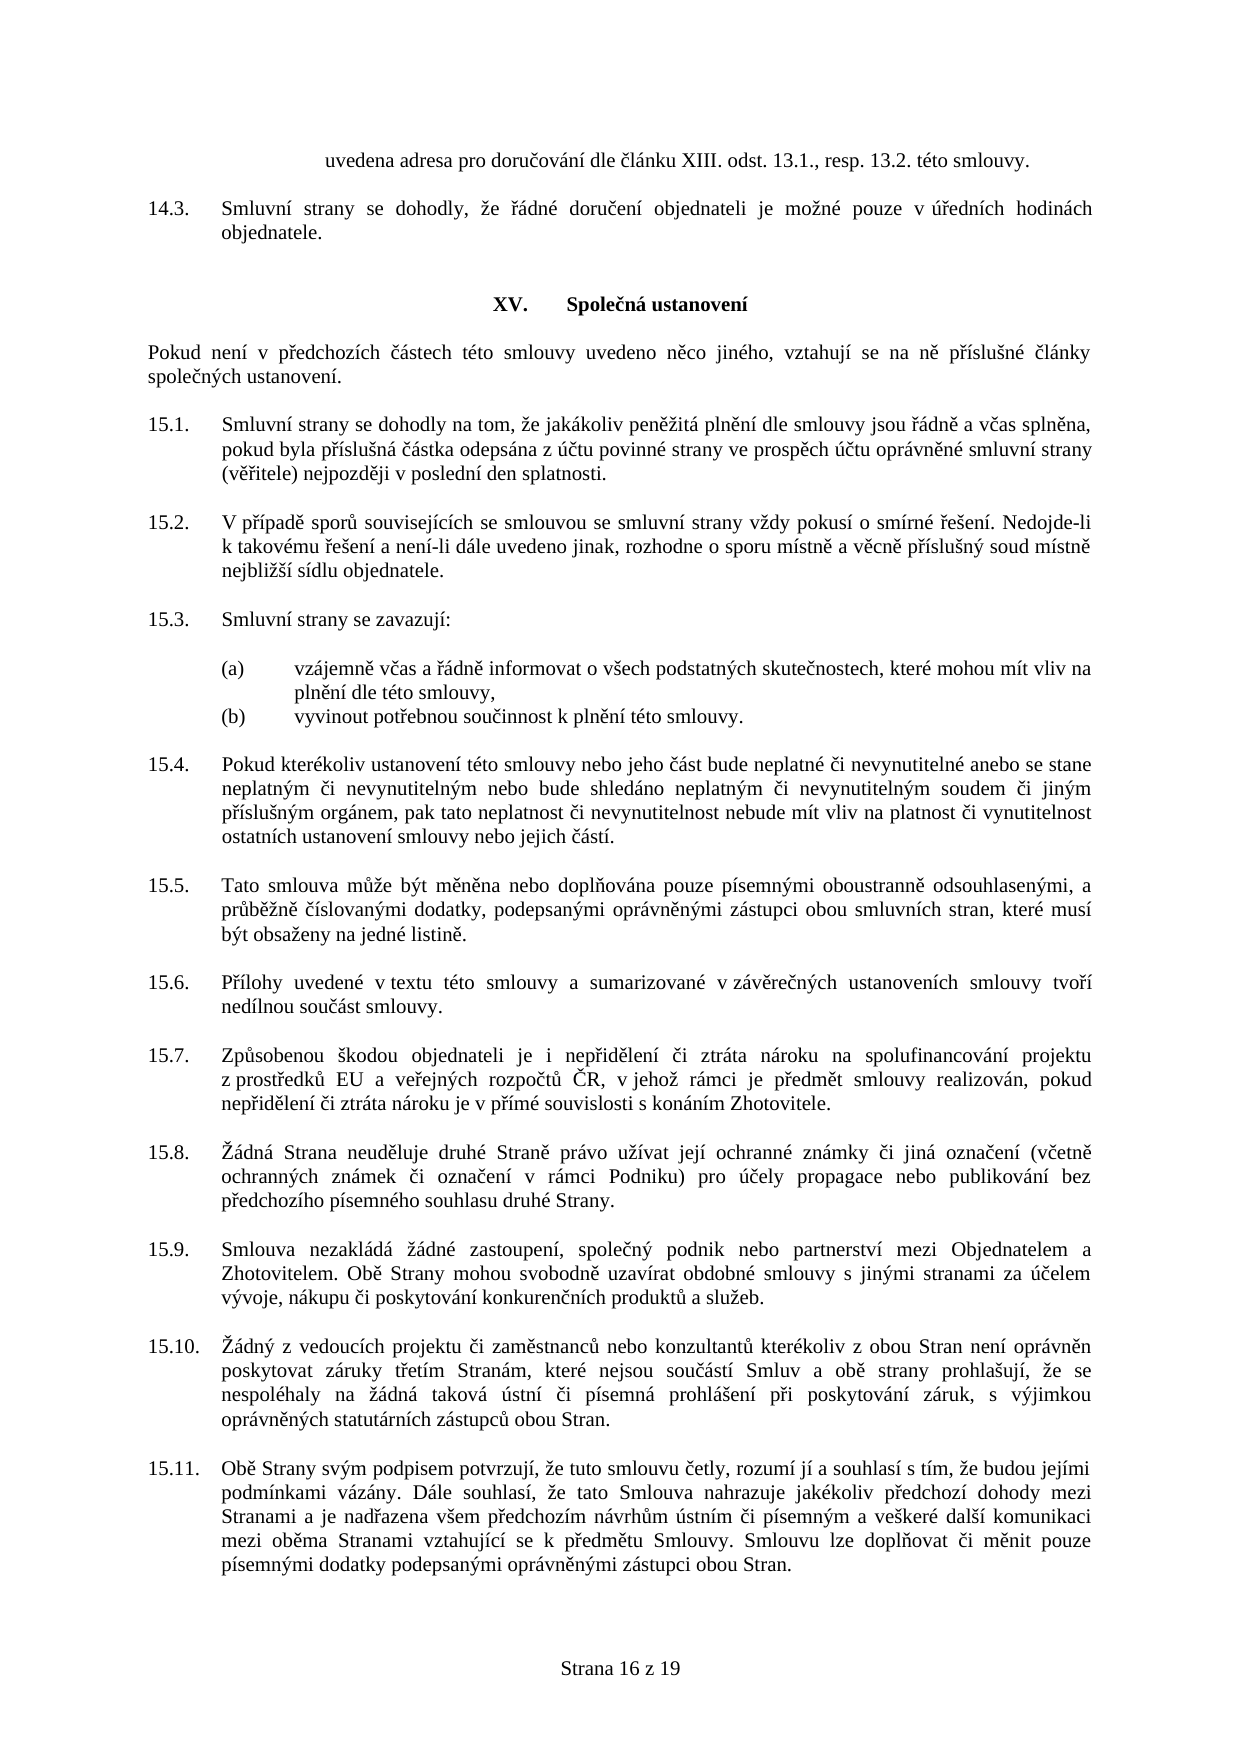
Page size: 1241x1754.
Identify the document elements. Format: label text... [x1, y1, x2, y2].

text 15.8. Žádná Strana neuděluje druhé Straně právo užívat její ochranné známky či jiná označení (včetně ochranných známek či označení v rámci Podniku) pro účely propagace nebo publikování bez předchozího písemného souhlasu druhé Strany. [148, 1140, 1092, 1212]
subtitle (a) vzájemně včas a řádně informovat o všech podstatných skutečnostech, které mohou mít vliv na plnění dle této smlouvy, [221, 656, 1092, 704]
text 15.7. Způsobenou škodou objednateli je i nepřidělení či ztráta nároku na spolufinancování projektu z prostředků EU a veřejných rozpočtů ČR, v jehož rámci je předmět smlouvy realizován, pokud nepřidělení či ztráta nároku je v přímé souvislosti s konáním Zhotovitele. [148, 1043, 1092, 1115]
text 15.9. Smlouva nezakládá žádné zastoupení, společný podnik nebo partnerství mezi Objednatelem a Zhotovitelem. Obě Strany mohou svobodně uzavírat obdobné smlouvy s jinými stranami za účelem vývoje, nákupu či poskytování konkurenčních produktů a služeb. [148, 1237, 1092, 1309]
text 15.11. Obě Strany svým podpisem potvrzují, že tuto smlouvu četly, rozumí jí a souhlasí s tím, že budou jejími podmínkami vázány. Dále souhlasí, že tato Smlouva nahrazuje jakékoliv předchozí dohody mezi Stranami a je nadřazena všem předchozím návrhům ústním či písemným a veškeré další komunikaci mezi oběma Stranami vztahující se k předmětu Smlouvy. Smlouvu lze doplňovat či měnit pouze písemnými dodatky podepsanými oprávněnými zástupci obou Stran. [148, 1456, 1092, 1576]
text 15.6. Přílohy uvedené v textu této smlouvy a sumarizované v závěrečných ustanoveních smlouvy tvoří nedílnou součást smlouvy. [148, 969, 1092, 1018]
text 15.1. Smluvní strany se dohodly na tom, že jakákoliv peněžitá plnění dle smlouvy jsou řádně a včas splněna, pokud byla příslušná částka odepsána z účtu povinné strany ve prospěch účtu oprávněné smluvní strany (věřitele) nejpozději v poslední den splatnosti. [148, 412, 1092, 484]
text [266, 148, 1092, 172]
text 15.3. Smluvní strany se zavazují: [148, 607, 1092, 631]
text 15.5. Tato smlouva může být měněna nebo doplňována pouze písemnými oboustranně odsouhlasenými, a průběžně číslovanými dodatky, podepsanými oprávněnými zástupci obou smluvních stran, které musí být obsaženy na jedné listině. [148, 873, 1092, 946]
text Pokud není v předchozích částech této smlouvy uvedeno něco jiného, vztahují se na ně příslušné články společných ustanovení. [148, 340, 1092, 388]
text 15.4. Pokud kterékoliv ustanovení této smlouvy nebo jeho část bude neplatné či nevynutitelné anebo se stane neplatným či nevynutitelným nebo bude shledáno neplatným či nevynutitelným soudem či jiným příslušným orgánem, pak tato neplatnost či nevynutitelnost nebude mít vliv na platnost či vynutitelnost ostatních ustanovení smlouvy nebo jejich částí. [148, 752, 1092, 848]
text 15.10. Žádný z vedoucích projektu či zaměstnanců nebo konzultantů kterékoliv z obou Stran není oprávněn poskytovat záruky třetím Stranám, které nejsou součástí Smluv a obě strany prohlašují, že se nespoléhaly na žádná taková ústní či písemná prohlášení při poskytování záruk, s výjimkou oprávněných statutárních zástupců obou Stran. [148, 1334, 1092, 1431]
subtitle XV. Společná ustanovení [148, 292, 1092, 316]
subtitle (b) vyvinout potřebnou součinnost k plnění této smlouvy. [221, 704, 1092, 728]
text 15.2. V případě sporů souvisejících se smlouvou se smluvní strany vždy pokusí o smírné řešení. Nedojde-li k takovému řešení a není-li dále uvedeno jinak, rozhodne o sporu místně a věcně příslušný soud místně nejbližší sídlu objednatele. [148, 509, 1092, 582]
text 14.3. Smluvní strany se dohodly, že řádné doručení objednateli je možné pouze v úředních hodinách objednatele. [148, 196, 1092, 244]
